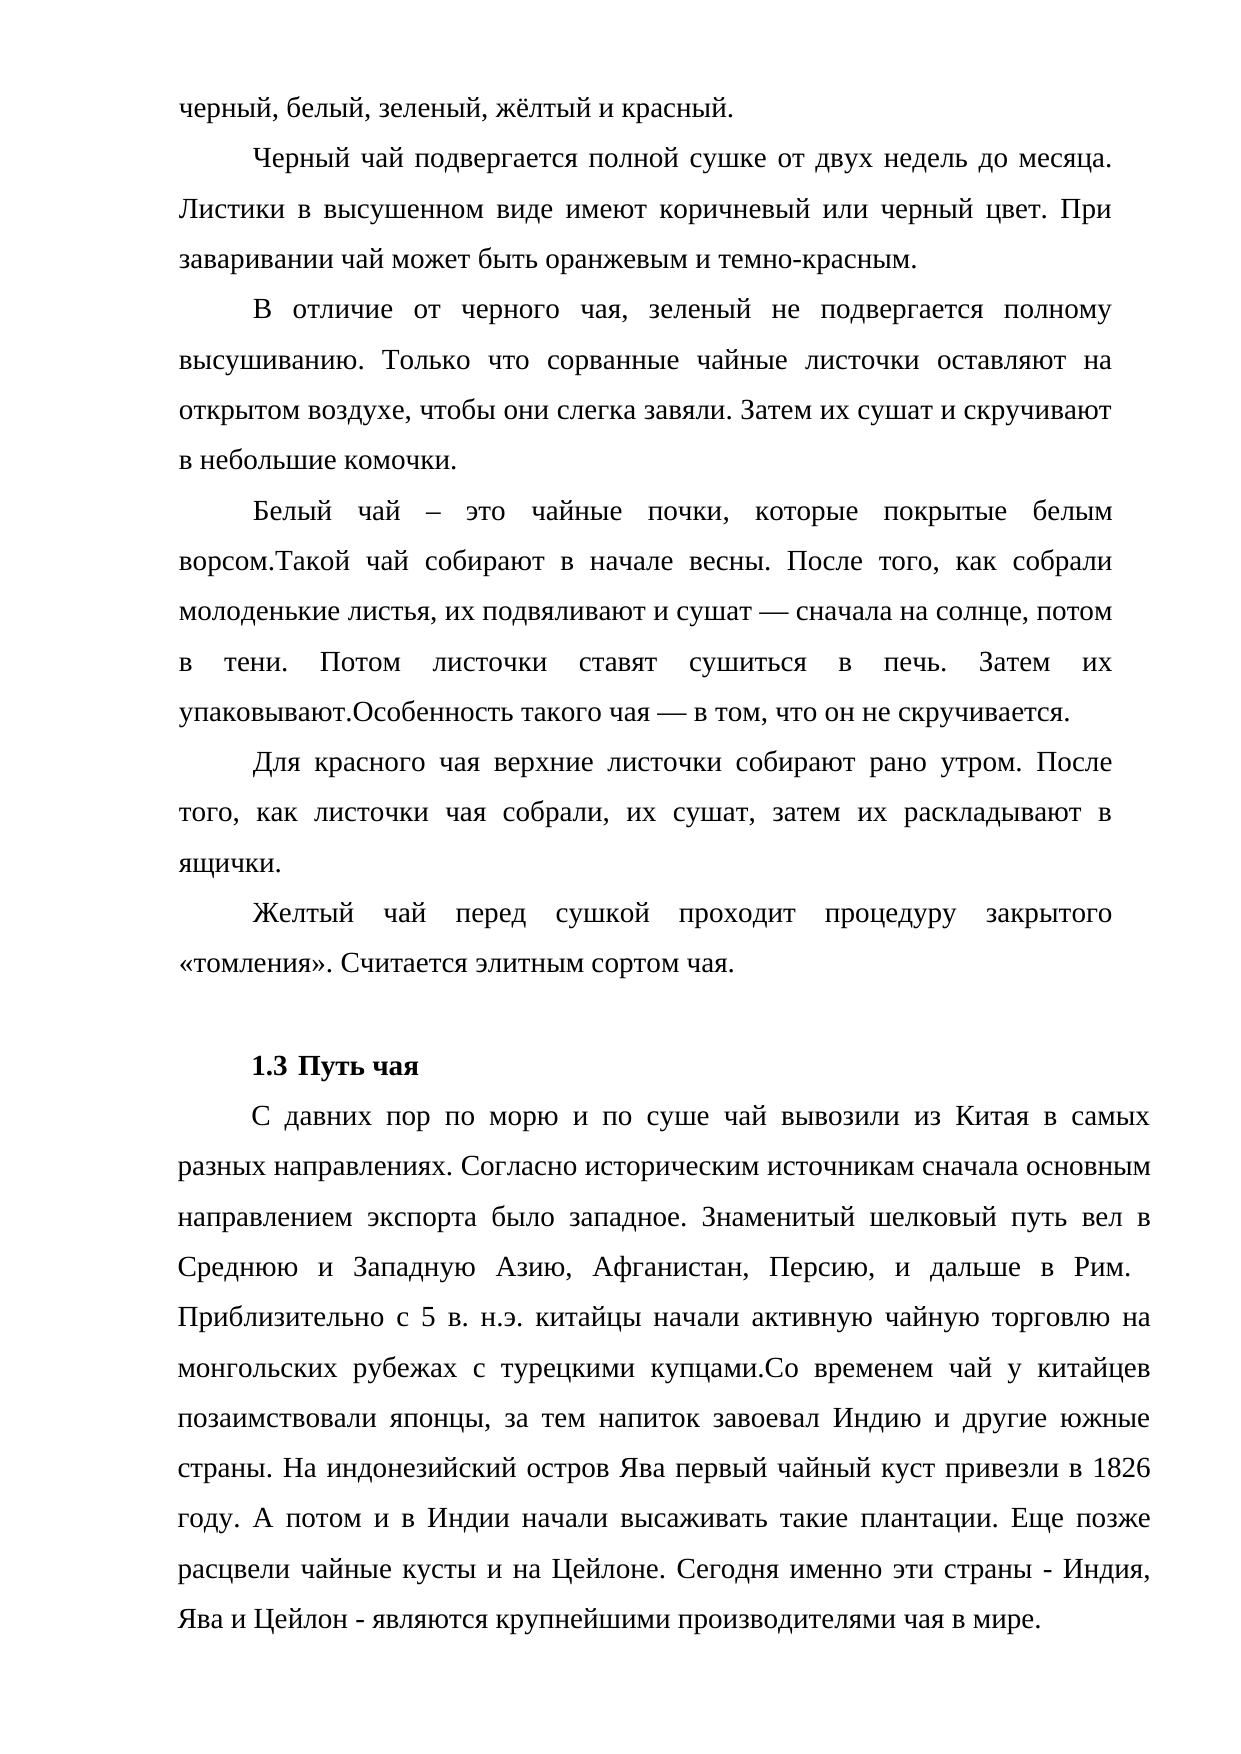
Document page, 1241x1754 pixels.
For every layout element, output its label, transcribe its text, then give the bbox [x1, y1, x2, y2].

list Путь чая [251, 1048, 1152, 1081]
text С давних пор по морю и по суше чай вывозили из Китая в самых разных направлениях. Согласно историческим источникам сначала основным направлением экспорта было западное. Знаменитый шелковый путь вел в Среднюю и Западную Азию, Афганистан, Персию, и дальше в Рим. Приблизительно с 5 в. н.э. китайцы начали активную чайную торговлю на монгольских рубежах с турецкими купцами.Со временем чай у китайцев позаимствовали японцы, за тем напиток завоевал Индию и другие южные страны. На индонезийский остров Ява первый чайный куст привезли в 1826 году. А потом и в Индии начали высаживать такие плантации. Еще позже расцвели чайные кусты и на Цейлоне. Сегодня именно эти страны - Индия, Ява и Цейлон - являются крупнейшими производителями чая в мире. [177, 1098, 1152, 1635]
table_header [177, 89, 1115, 1048]
